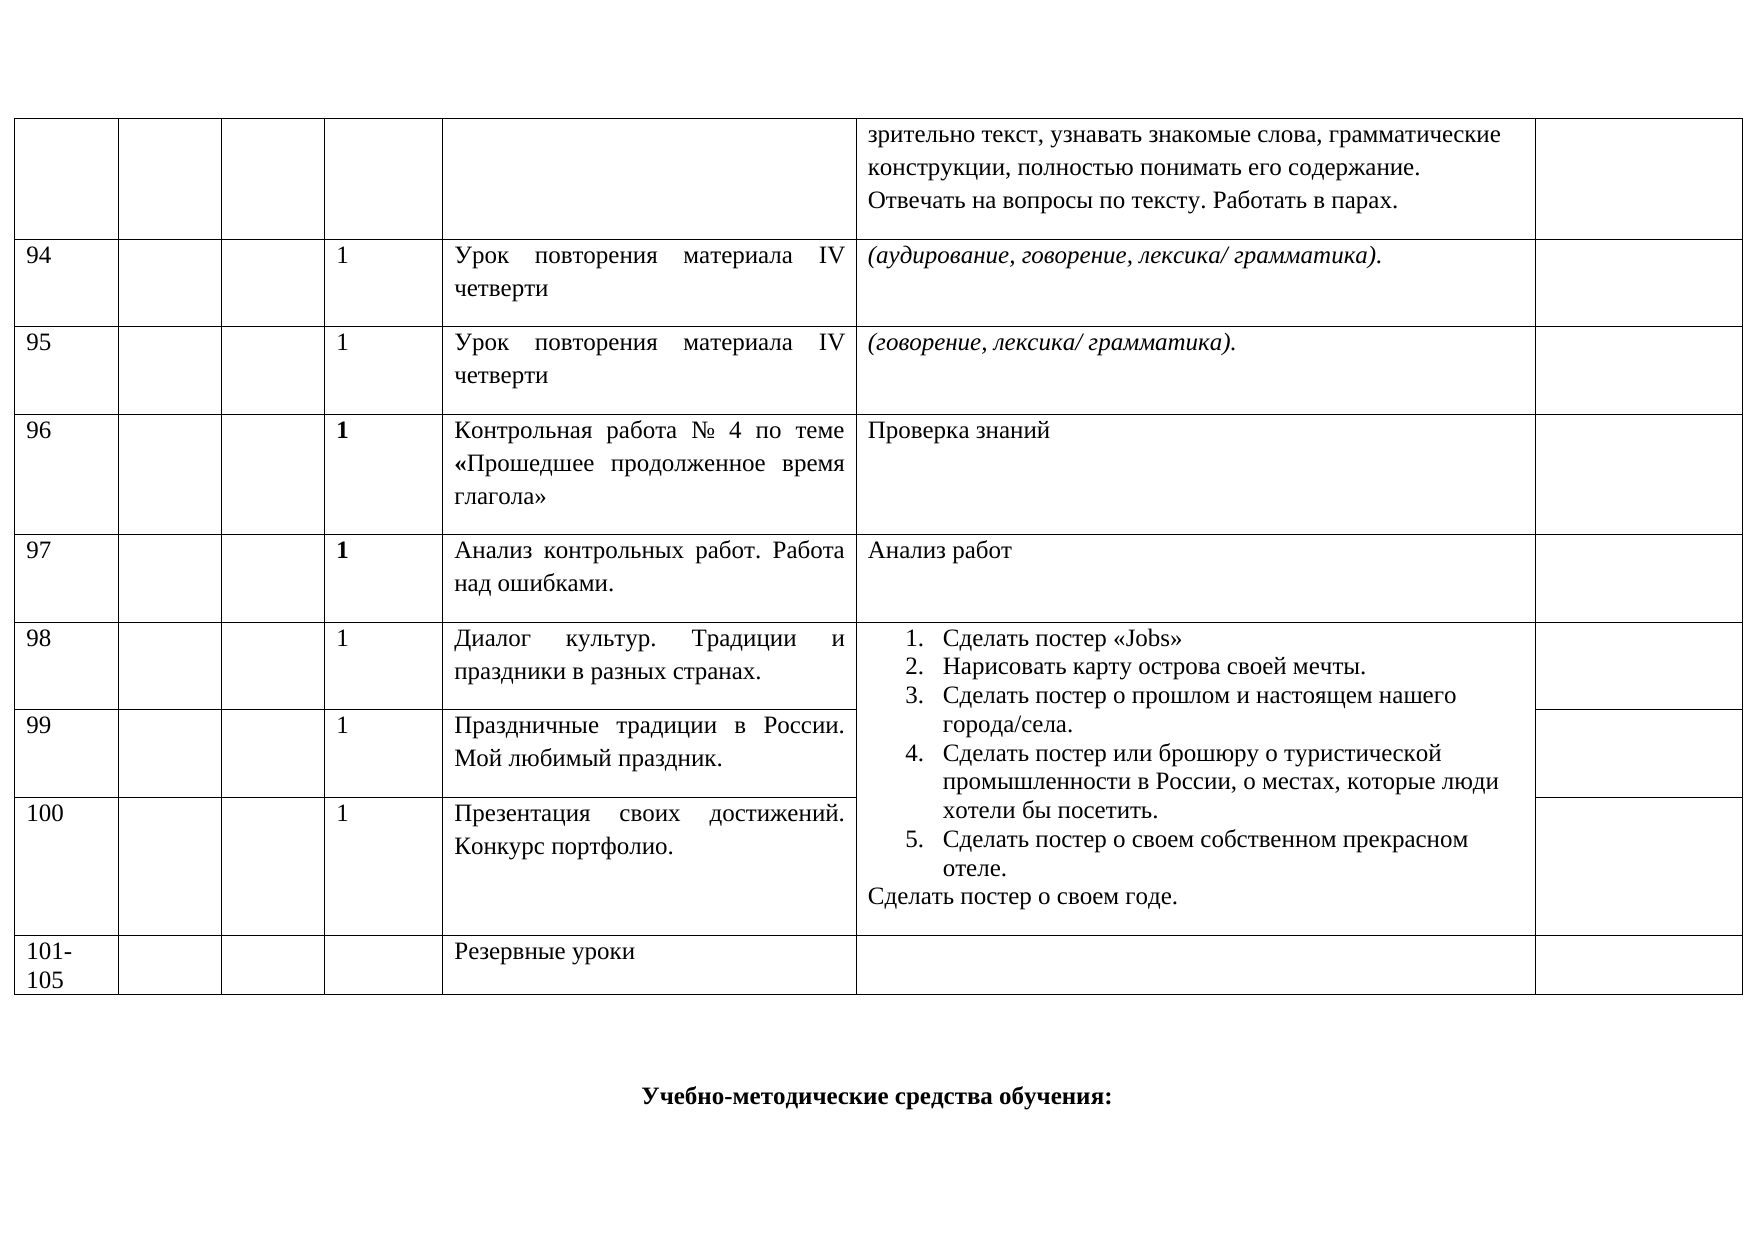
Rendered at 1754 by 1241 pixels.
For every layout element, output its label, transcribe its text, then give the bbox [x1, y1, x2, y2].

table_cell [1536, 240, 1742, 326]
table_cell 1 [325, 710, 442, 797]
table_cell Анализ контрольных работ. Работа над ошибками. [443, 535, 856, 622]
table_cell [222, 327, 324, 414]
table_cell Анализ работ [857, 535, 1535, 622]
table_cell 100 [15, 798, 118, 935]
table_cell 99 [15, 710, 118, 797]
table_cell [1536, 119, 1742, 239]
table_cell [119, 798, 221, 935]
table_cell [119, 710, 221, 797]
table_cell 1 [325, 798, 442, 935]
table_cell [222, 936, 324, 993]
table_cell [119, 415, 221, 534]
table_cell Урок повторения материала IV четверти [443, 240, 856, 326]
table_cell (аудирование, говорение, лексика/ грамматика). [857, 240, 1535, 326]
table_cell Контрольная работа № 4 по теме «Прошедшее продолженное время глагола» [443, 415, 856, 534]
table_cell [1536, 535, 1742, 622]
table_cell Диалог культур. Традиции и праздники в разных странах. [443, 623, 856, 709]
table_cell [1536, 327, 1742, 414]
table_cell 1 [325, 623, 442, 709]
table_cell Проверка знаний [857, 415, 1535, 534]
table_cell 1 [325, 327, 442, 414]
table_cell (говорение, лексика/ грамматика). [857, 327, 1535, 414]
table_cell [1536, 798, 1742, 935]
table_cell Сделать постер «Jobs» Нарисовать карту острова своей мечты. Сделать постер о прошлом и настоящем нашего города/села. Сделать постер или брошюру о туристической промышленности в России, о местах, которые люди хотели бы посетить. Сделать постер о своем собственном прекрасном отеле. Сделать постер о своем годе. [857, 623, 1535, 935]
table_cell 97 [15, 535, 118, 622]
table_cell [222, 240, 324, 326]
table_cell 98 [15, 623, 118, 709]
table_cell [1536, 936, 1742, 993]
table_cell [1536, 623, 1742, 709]
table_cell [119, 623, 221, 709]
table_cell 1 [325, 240, 442, 326]
table_cell 95 [15, 327, 118, 414]
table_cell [443, 119, 856, 239]
table_cell [119, 327, 221, 414]
table_cell Урок повторения материала IV четверти [443, 327, 856, 414]
table_cell Резервные уроки [443, 936, 856, 993]
table_cell [222, 710, 324, 797]
table_cell 1 [325, 535, 442, 622]
table_cell [857, 936, 1535, 993]
table_cell 1 [325, 415, 442, 534]
table_cell Праздничные традиции в России. Мой любимый праздник. [443, 710, 856, 797]
table_cell [119, 936, 221, 993]
text Учебно-методические средства обучения: [59, 1081, 1695, 1109]
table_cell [857, 119, 1535, 239]
table_cell [119, 240, 221, 326]
table_cell [222, 798, 324, 935]
table_cell 96 [15, 415, 118, 534]
table_cell 93 [15, 119, 118, 239]
table_cell [325, 936, 442, 993]
table_cell 1 [325, 119, 442, 239]
table_cell [222, 119, 324, 239]
table_cell [222, 535, 324, 622]
table_cell Презентация своих достижений. Конкурс портфолио. [443, 798, 856, 935]
table_cell [1536, 415, 1742, 534]
table_cell [222, 623, 324, 709]
table_cell 94 [15, 240, 118, 326]
table_cell [119, 119, 221, 239]
table_cell [222, 415, 324, 534]
table_cell [119, 535, 221, 622]
table_cell 101-105 [15, 936, 118, 993]
table_cell [1536, 710, 1742, 797]
